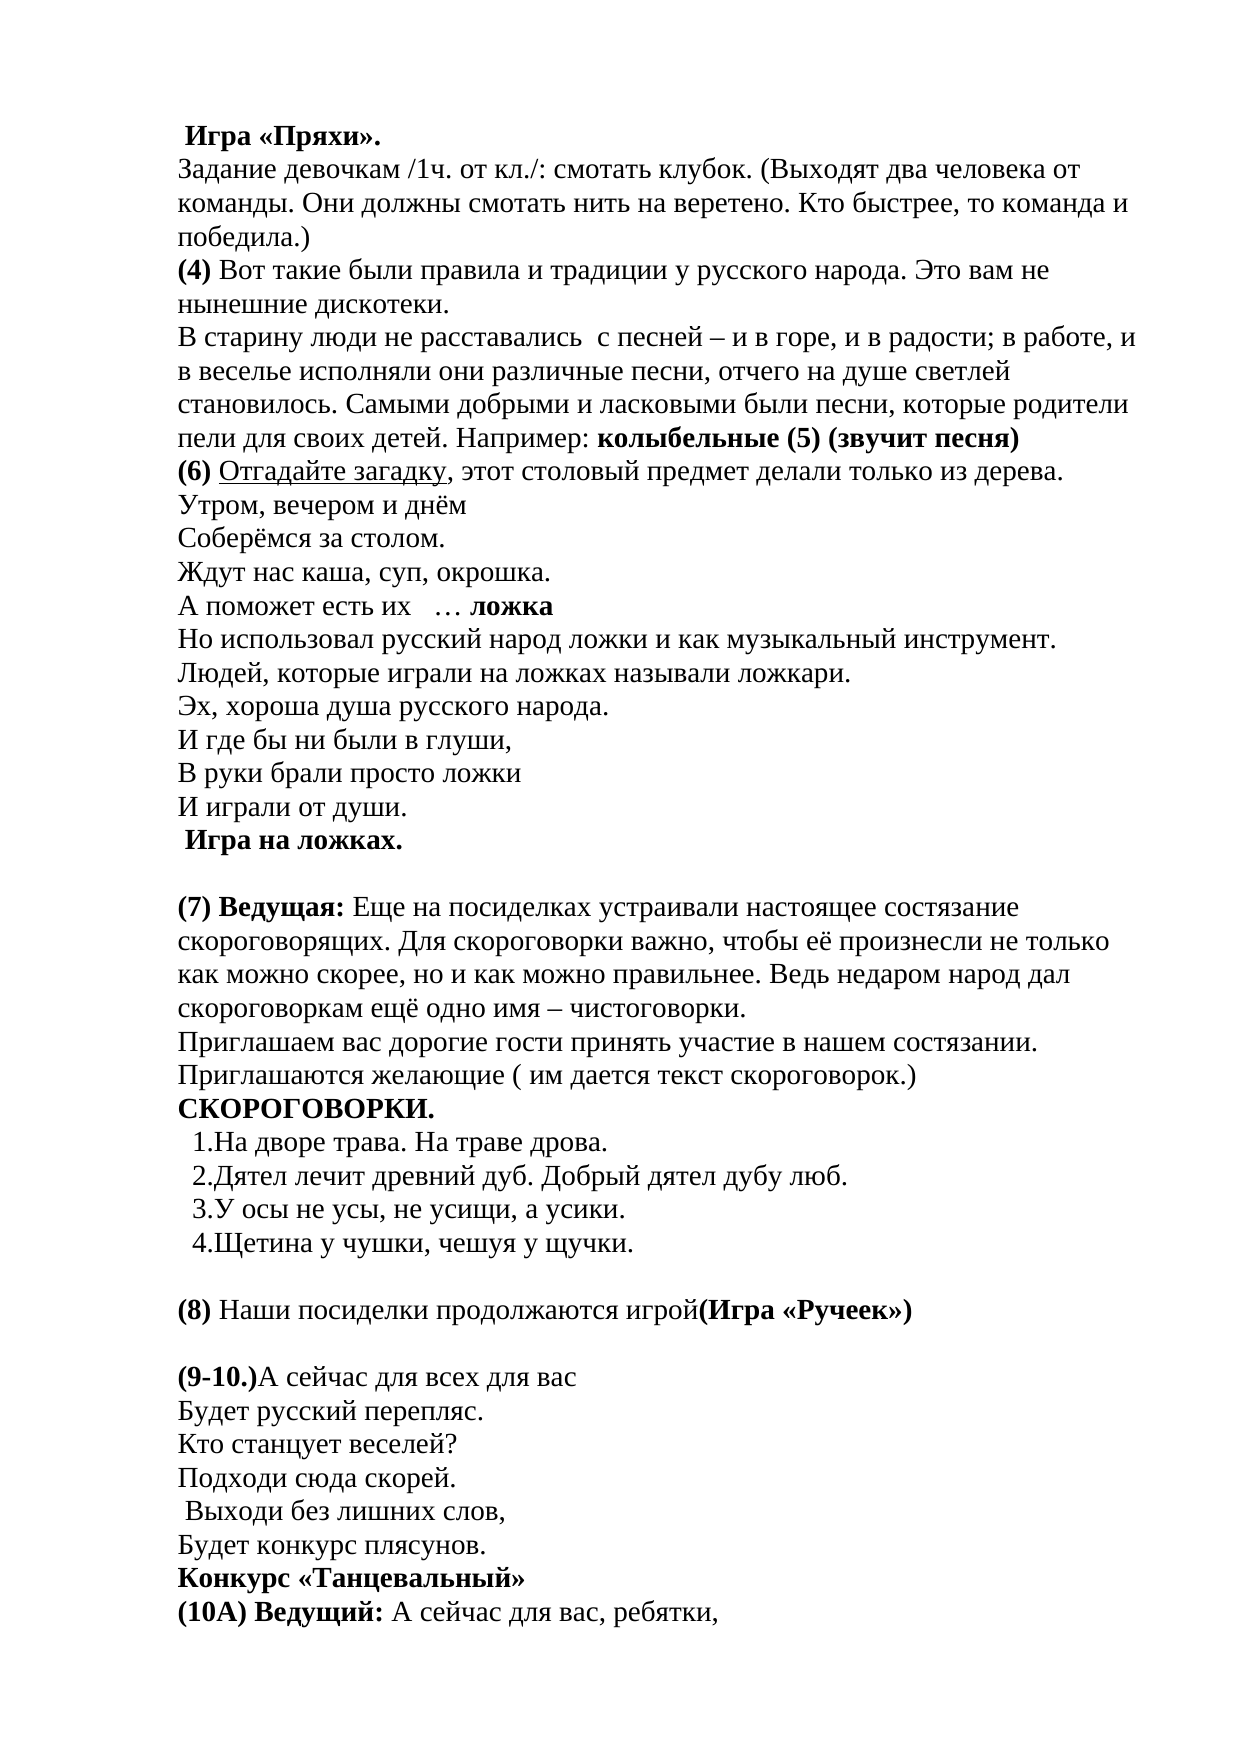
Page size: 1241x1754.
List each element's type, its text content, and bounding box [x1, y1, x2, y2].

text Приглашаем вас дорогие гости принять участие в нашем состязании. Приглашаются желающие ( им дается текст скороговорок.) [177, 1024, 1152, 1091]
text В старину люди не расставались с песней – и в горе, и в радости; в работе, и в веселье исполняли они различные песни, отчего на душе светлей становилось. Самыми добрыми и ласковыми были песни, которые родители пели для своих детей. Например: колыбельные (5) (звучит песня) [177, 319, 1152, 453]
text Подходи сюда скорей. [177, 1460, 1152, 1493]
text Соберёмся за столом. [177, 521, 1152, 554]
text (7) Ведущая: Еще на посиделках устраивали настоящее состязание скороговорящих. Для скороговорки важно, чтобы её произнесли не только как можно скорее, но и как можно правильнее. Ведь недаром народ дал скороговоркам ещё одно имя – чистоговорки. [177, 889, 1152, 1024]
text И где бы ни были в глуши, [177, 722, 1152, 755]
text Эх, хороша душа русского народа. [177, 688, 1152, 722]
text (9-10.)А сейчас для всех для вас [177, 1359, 1152, 1393]
text Ждут нас каша, суп, окрошка. [177, 554, 1152, 588]
text (10А) Ведущий: А сейчас для вас, ребятки, [177, 1594, 1152, 1627]
text Кто станцует веселей? [177, 1426, 1152, 1460]
text (4) Вот такие были правила и традиции у русского народа. Это вам не нынешние дискотеки. [177, 252, 1152, 319]
text Игра на ложках. [177, 822, 1152, 856]
text В руки брали просто ложки [177, 755, 1152, 789]
text (6) Отгадайте загадку, этот столовый предмет делали только из дерева. [177, 453, 1152, 487]
text Будет конкурс плясунов. [177, 1527, 1152, 1560]
text Задание девочкам /1ч. от кл./: смотать клубок. (Выходят два человека от команды. Они должны смотать нить на веретено. Кто быстрее, то команда и победила.) [177, 152, 1152, 252]
text Игра «Пряхи». [177, 118, 1152, 152]
text Утром, вечером и днём [177, 487, 1152, 521]
text А поможет есть их … ложка [177, 588, 1152, 621]
text Будет русский перепляс. [177, 1393, 1152, 1426]
text Но использовал русский народ ложки и как музыкальный инструмент. [177, 621, 1152, 655]
text Выходи без лишних слов, [177, 1493, 1152, 1527]
text 1.На дворе трава. На траве дрова. [177, 1124, 1152, 1158]
text И играли от души. [177, 789, 1152, 822]
text СКОРОГОВОРКИ. [177, 1091, 1152, 1124]
text 2.Дятел лечит древний дуб. Добрый дятел дубу люб. [177, 1158, 1152, 1191]
text Конкурс «Танцевальный» [177, 1560, 1152, 1594]
text 4.Щетина у чушки, чешуя у щучки. [177, 1225, 1152, 1258]
text Людей, которые играли на ложках называли ложкари. [177, 655, 1152, 688]
text 3.У осы не усы, не усищи, а усики. [177, 1191, 1152, 1225]
text (8) Наши посиделки продолжаются игрой(Игра «Ручеек») [177, 1292, 1152, 1326]
